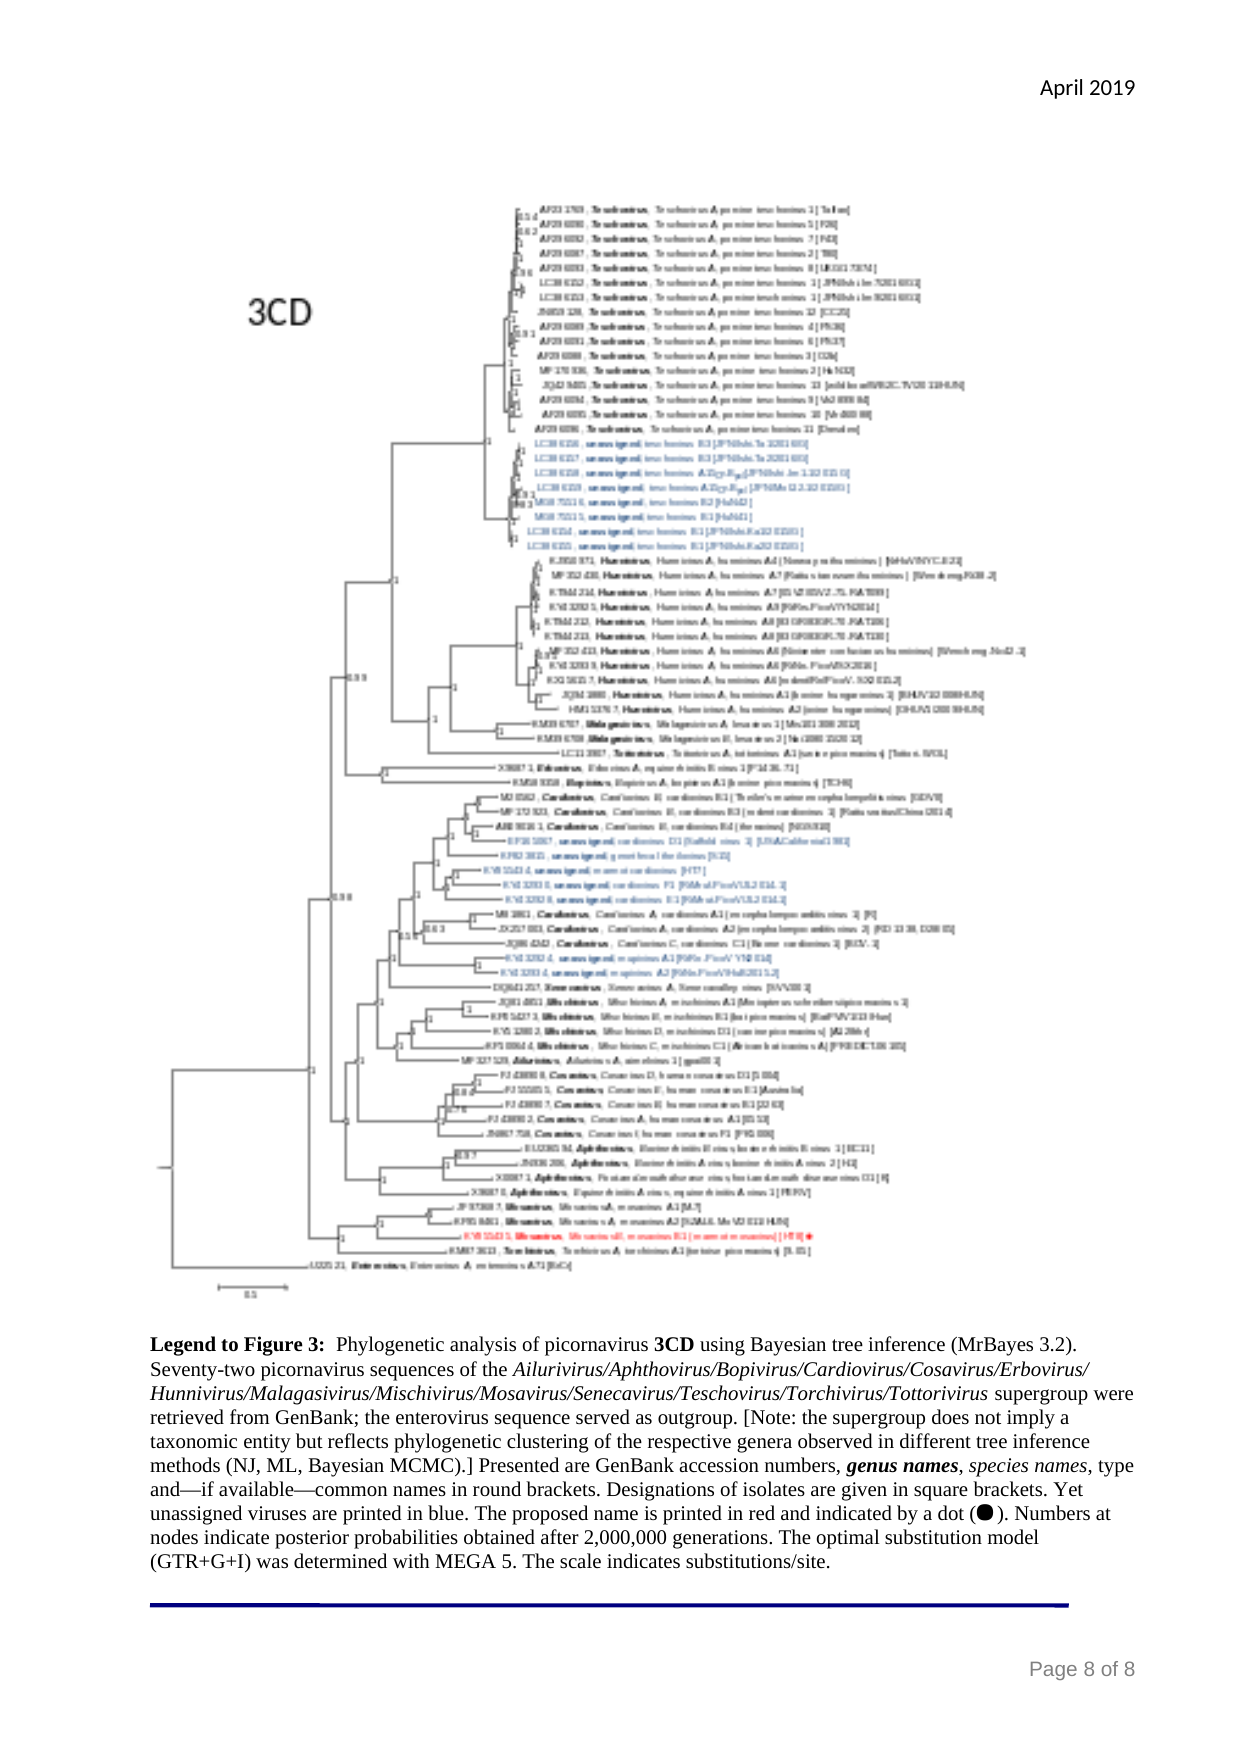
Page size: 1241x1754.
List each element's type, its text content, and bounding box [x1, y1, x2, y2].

text Legend to Figure 3: Phylogenetic analysis of picornavirus 3CD using Bayesian tree inference (MrBayes 3.2). Seventy-two picornavirus sequences of the Ailurivirus/Aphthovirus/Bopivirus/Cardiovirus/Cosavirus/Erbovirus/ Hunnivirus/Malagasivirus/Mischivirus/Mosavirus/Senecavirus/Teschovirus/Torchivirus/Tottorivirus supergroup were retrieved from GenBank; the enterovirus sequence served as outgroup. [Note: the supergroup does not imply a taxonomic entity but reflects phylogenetic clustering of the respective genera observed in different tree inference methods (NJ, ML, Bayesian MCMC).] Presented are GenBank accession numbers, genus names, species names, type and—if available—common names in round brackets. Designations of isolates are given in square brackets. Yet unassigned viruses are printed in blue. The proposed name is printed in red and indicated by a dot (). Numbers at nodes indicate posterior probabilities obtained after 2,000,000 generations. The optimal substitution model (GTR+G+I) was determined with MEGA 5. The scale indicates substitutions/site. [150, 1332, 1135, 1573]
